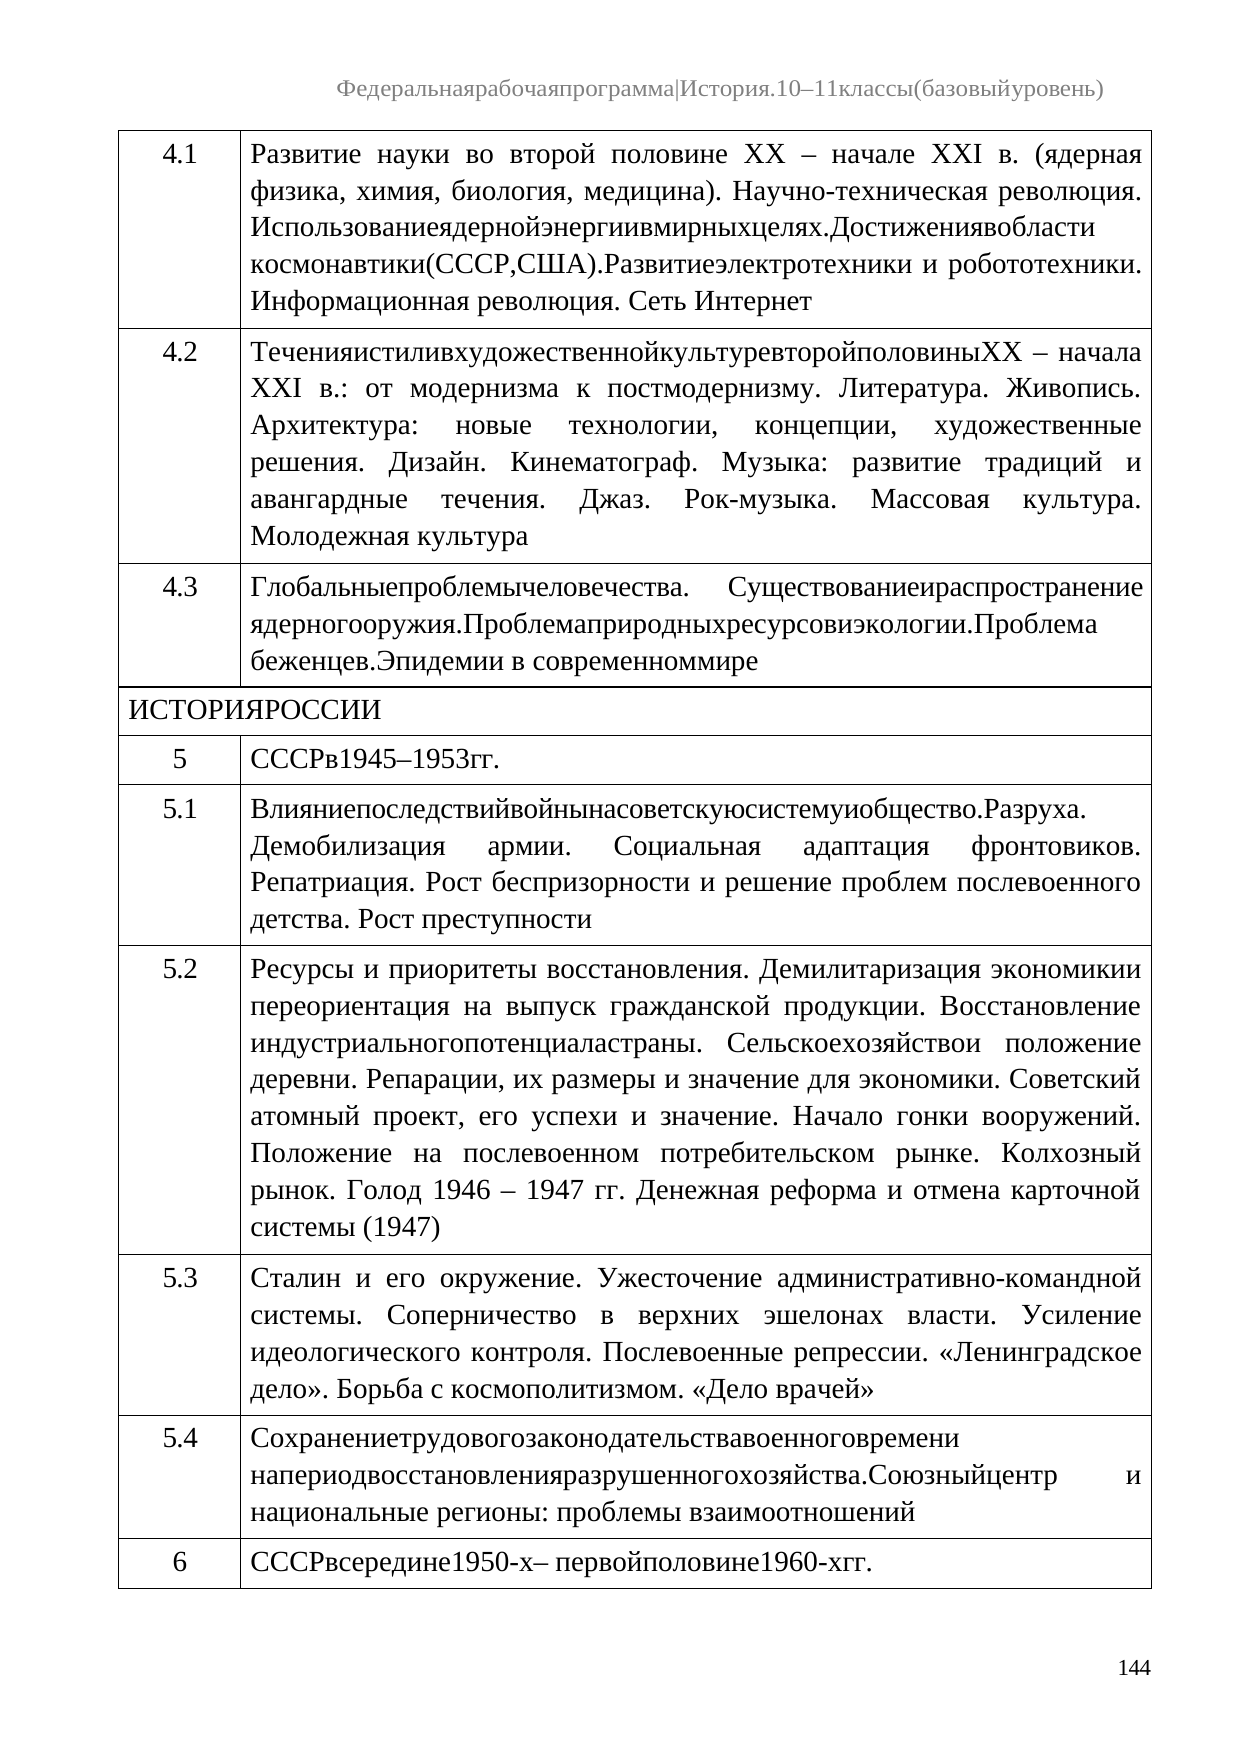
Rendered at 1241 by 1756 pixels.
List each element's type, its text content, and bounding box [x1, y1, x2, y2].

table_header Развитие науки во второй половине XX – начале XXI в. (ядерная физика, химия, биология, медицина). Научно-техническая революция. Использованиеядернойэнергиивмирныхцелях.Достижениявобласти космонавтики(СССР,США).Развитиеэлектротехники и робототехники. Информационная революция. Сеть Интернет [241, 131, 1151, 328]
table_cell Сохранениетрудовогозаконодательствавоенноговремени напериодвосстановленияразрушенногохозяйства.Союзныйцентр и национальные регионы: проблемы взаимоотношений [241, 1416, 1151, 1538]
table_header 4.1 [119, 131, 240, 328]
table_cell 5.1 [119, 785, 240, 945]
table_cell ИСТОРИЯРОССИИ [119, 688, 1151, 735]
table_cell 5 [119, 736, 240, 784]
table_cell Сталин и его окружение. Ужесточение административно-командной системы. Соперничество в верхних эшелонах власти. Усиление идеологического контроля. Послевоенные репрессии. «Ленинградское дело». Борьба с космополитизмом. «Дело врачей» [241, 1255, 1151, 1415]
table_cell ТеченияистиливхудожественнойкультуревторойполовиныXX – начала XXI в.: от модернизма к постмодернизму. Литература. Живопись. Архитектура: новые технологии, концепции, художественные решения. Дизайн. Кинематограф. Музыка: развитие традиций и авангардные течения. Джаз. Рок-музыка. Массовая культура. Молодежная культура [241, 329, 1151, 563]
table_cell 5.3 [119, 1255, 240, 1415]
table_cell 4.3 [119, 564, 240, 686]
table_cell СССРвсередине1950-х– первойполовине1960-хгг. [241, 1539, 1151, 1587]
table_cell 4.2 [119, 329, 240, 563]
table_cell Влияниепоследствийвойнынасоветскуюсистемуиобщество.Разруха. Демобилизация армии. Социальная адаптация фронтовиков. Репатриация. Рост беспризорности и решение проблем послевоенного детства. Рост преступности [241, 785, 1151, 945]
table_cell 5.4 [119, 1416, 240, 1538]
table_cell 6 [119, 1539, 240, 1587]
table_cell Ресурсы и приоритеты восстановления. Демилитаризация экономикии переориентация на выпуск гражданской продукции. Восстановление индустриальногопотенциаластраны. Сельскоехозяйствои положение деревни. Репарации, их размеры и значение для экономики. Советский атомный проект, его успехи и значение. Начало гонки вооружений. Положение на послевоенном потребительском рынке. Колхозный рынок. Голод 1946 – 1947 гг. Денежная реформа и отмена карточной системы (1947) [241, 946, 1151, 1254]
table_cell 5.2 [119, 946, 240, 1254]
table_cell Глобальныепроблемычеловечества. Существованиеираспространение ядерногооружия.Проблемаприродныхресурсовиэкологии.Проблема беженцев.Эпидемии в современноммире [241, 564, 1151, 686]
table_cell СССРв1945–1953гг. [241, 736, 1151, 784]
